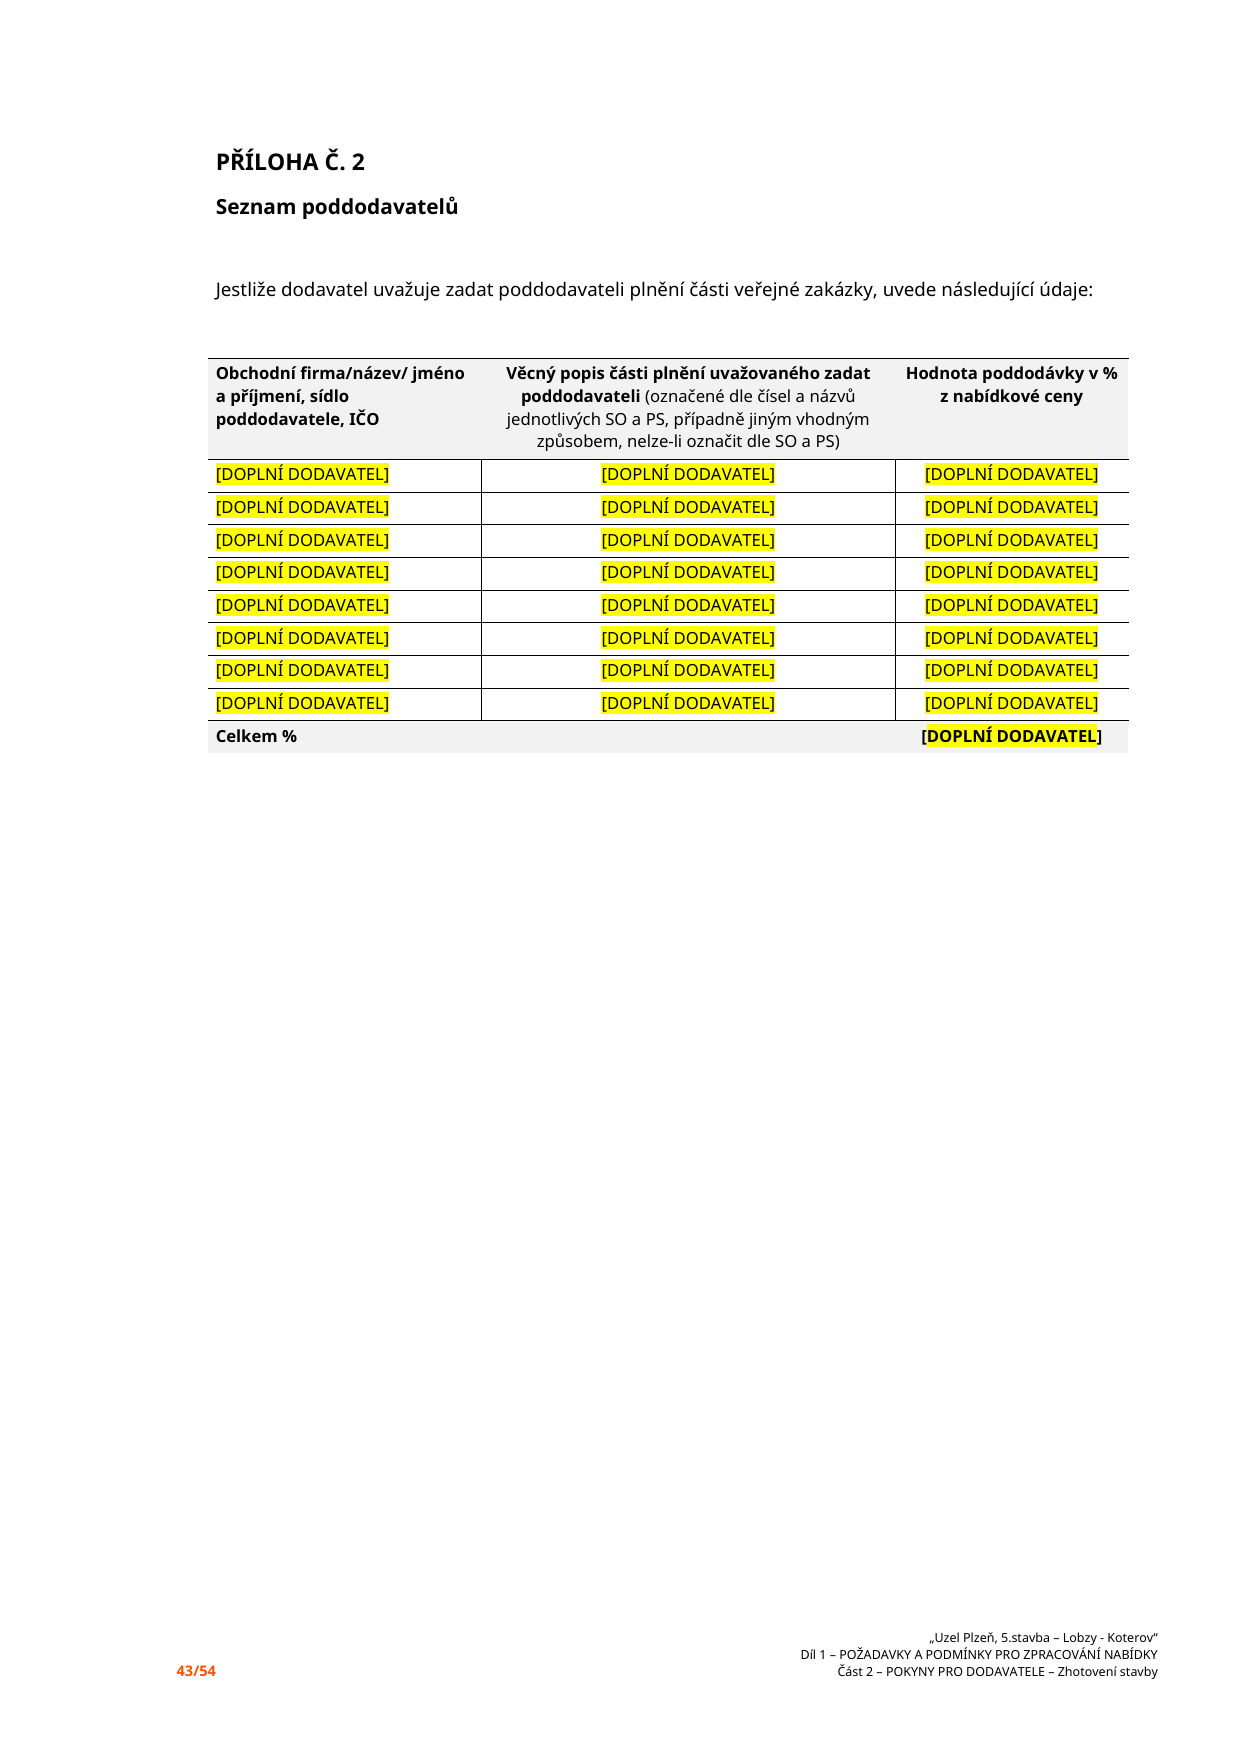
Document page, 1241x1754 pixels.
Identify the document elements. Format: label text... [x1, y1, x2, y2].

table_cell [DOPLNÍ DODAVATEL] [208, 591, 481, 622]
table_cell [DOPLNÍ DODAVATEL] [208, 623, 481, 655]
table_cell [DOPLNÍ DODAVATEL] [482, 591, 895, 622]
table_cell [DOPLNÍ DODAVATEL] [895, 721, 1128, 753]
table_cell [DOPLNÍ DODAVATEL] [896, 493, 1128, 524]
table_cell [DOPLNÍ DODAVATEL] [482, 656, 895, 688]
table_header Věcný popis části plnění uvažovaného zadat poddodavateli (označené dle čísel a názvů jednotlivých SO a PS, případně jiným vhodným způsobem, nelze-li označit dle SO a PS) [481, 359, 895, 459]
table_cell [DOPLNÍ DODAVATEL] [482, 623, 895, 655]
text Příloha č. 2 [216, 146, 1122, 177]
text Jestliže dodavatel uvažuje zadat poddodavateli plnění části veřejné zakázky, uvede následující údaje: [216, 277, 1122, 302]
table_cell [DOPLNÍ DODAVATEL] [208, 689, 481, 720]
table_cell [DOPLNÍ DODAVATEL] [208, 656, 481, 688]
table_cell [DOPLNÍ DODAVATEL] [482, 460, 895, 491]
table_cell [481, 721, 895, 753]
table_cell [DOPLNÍ DODAVATEL] [482, 689, 895, 720]
table_header Hodnota poddodávky v % z nabídkové ceny [895, 359, 1128, 459]
table_cell [DOPLNÍ DODAVATEL] [208, 525, 481, 557]
table_cell [DOPLNÍ DODAVATEL] [482, 525, 895, 557]
table_cell [DOPLNÍ DODAVATEL] [208, 493, 481, 524]
table_cell [DOPLNÍ DODAVATEL] [482, 558, 895, 589]
table_cell [DOPLNÍ DODAVATEL] [896, 656, 1128, 688]
text Seznam poddodavatelů [216, 192, 1122, 221]
table_cell [DOPLNÍ DODAVATEL] [896, 460, 1128, 491]
table_cell [DOPLNÍ DODAVATEL] [208, 460, 481, 491]
table_cell Celkem % [208, 721, 481, 753]
table_cell [DOPLNÍ DODAVATEL] [896, 558, 1128, 589]
table_cell [DOPLNÍ DODAVATEL] [896, 689, 1128, 720]
table_cell [DOPLNÍ DODAVATEL] [896, 591, 1128, 622]
table_header Obchodní firma/název/ jméno a příjmení, sídlo poddodavatele, IČO [208, 359, 481, 459]
table_cell [DOPLNÍ DODAVATEL] [482, 493, 895, 524]
table_cell [DOPLNÍ DODAVATEL] [208, 558, 481, 589]
table_cell [DOPLNÍ DODAVATEL] [896, 623, 1128, 655]
table_cell [DOPLNÍ DODAVATEL] [896, 525, 1128, 557]
